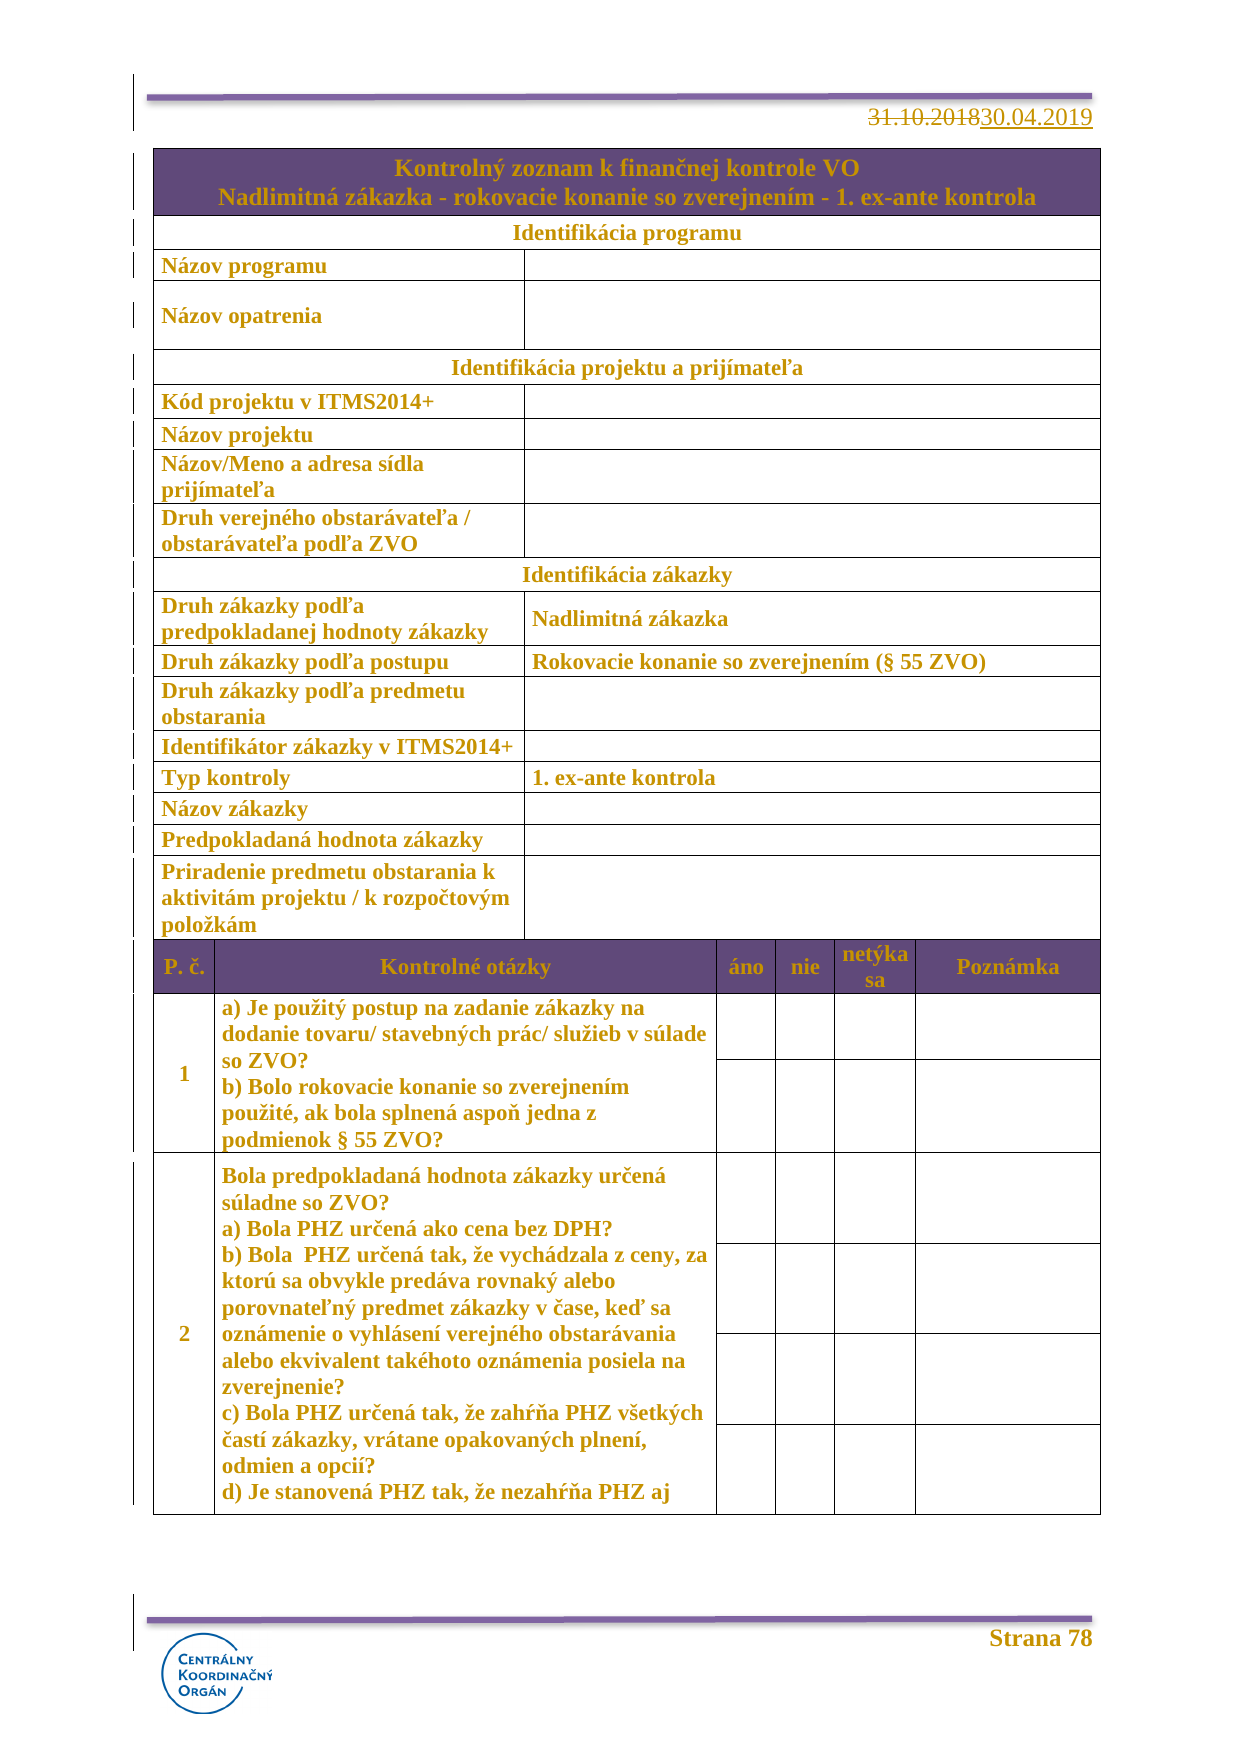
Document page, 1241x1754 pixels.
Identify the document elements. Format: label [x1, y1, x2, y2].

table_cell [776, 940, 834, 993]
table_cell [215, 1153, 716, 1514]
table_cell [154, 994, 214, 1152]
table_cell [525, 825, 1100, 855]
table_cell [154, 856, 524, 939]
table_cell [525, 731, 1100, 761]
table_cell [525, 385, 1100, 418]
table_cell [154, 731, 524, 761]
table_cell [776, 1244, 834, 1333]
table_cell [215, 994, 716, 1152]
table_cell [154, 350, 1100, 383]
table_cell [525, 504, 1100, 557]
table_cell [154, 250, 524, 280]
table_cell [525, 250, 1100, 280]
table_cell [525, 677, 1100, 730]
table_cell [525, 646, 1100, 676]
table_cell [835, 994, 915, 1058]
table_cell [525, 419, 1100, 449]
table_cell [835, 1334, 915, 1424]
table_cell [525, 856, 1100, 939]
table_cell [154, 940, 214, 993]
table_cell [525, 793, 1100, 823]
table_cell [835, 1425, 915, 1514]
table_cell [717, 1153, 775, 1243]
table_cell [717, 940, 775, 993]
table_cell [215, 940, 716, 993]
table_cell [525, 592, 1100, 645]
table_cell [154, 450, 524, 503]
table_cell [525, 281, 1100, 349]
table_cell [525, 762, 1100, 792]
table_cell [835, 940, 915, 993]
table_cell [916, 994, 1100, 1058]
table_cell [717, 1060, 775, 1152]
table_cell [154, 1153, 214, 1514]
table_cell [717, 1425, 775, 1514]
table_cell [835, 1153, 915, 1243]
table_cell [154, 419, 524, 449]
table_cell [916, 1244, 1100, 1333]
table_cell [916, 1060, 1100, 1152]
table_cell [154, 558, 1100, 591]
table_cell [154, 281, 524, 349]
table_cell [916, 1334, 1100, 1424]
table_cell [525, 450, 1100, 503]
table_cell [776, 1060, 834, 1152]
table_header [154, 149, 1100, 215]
picture [159, 1631, 272, 1713]
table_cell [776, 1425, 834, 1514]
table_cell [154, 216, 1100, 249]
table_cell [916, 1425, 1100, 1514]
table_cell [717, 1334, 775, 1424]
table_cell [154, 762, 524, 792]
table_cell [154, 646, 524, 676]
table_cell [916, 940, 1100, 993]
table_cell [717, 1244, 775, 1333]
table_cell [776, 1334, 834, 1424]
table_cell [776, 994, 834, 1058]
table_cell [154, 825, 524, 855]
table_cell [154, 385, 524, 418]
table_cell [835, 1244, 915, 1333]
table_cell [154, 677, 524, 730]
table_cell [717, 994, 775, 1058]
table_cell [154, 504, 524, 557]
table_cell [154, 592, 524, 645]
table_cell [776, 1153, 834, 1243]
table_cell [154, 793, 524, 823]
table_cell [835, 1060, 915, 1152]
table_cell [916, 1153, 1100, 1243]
